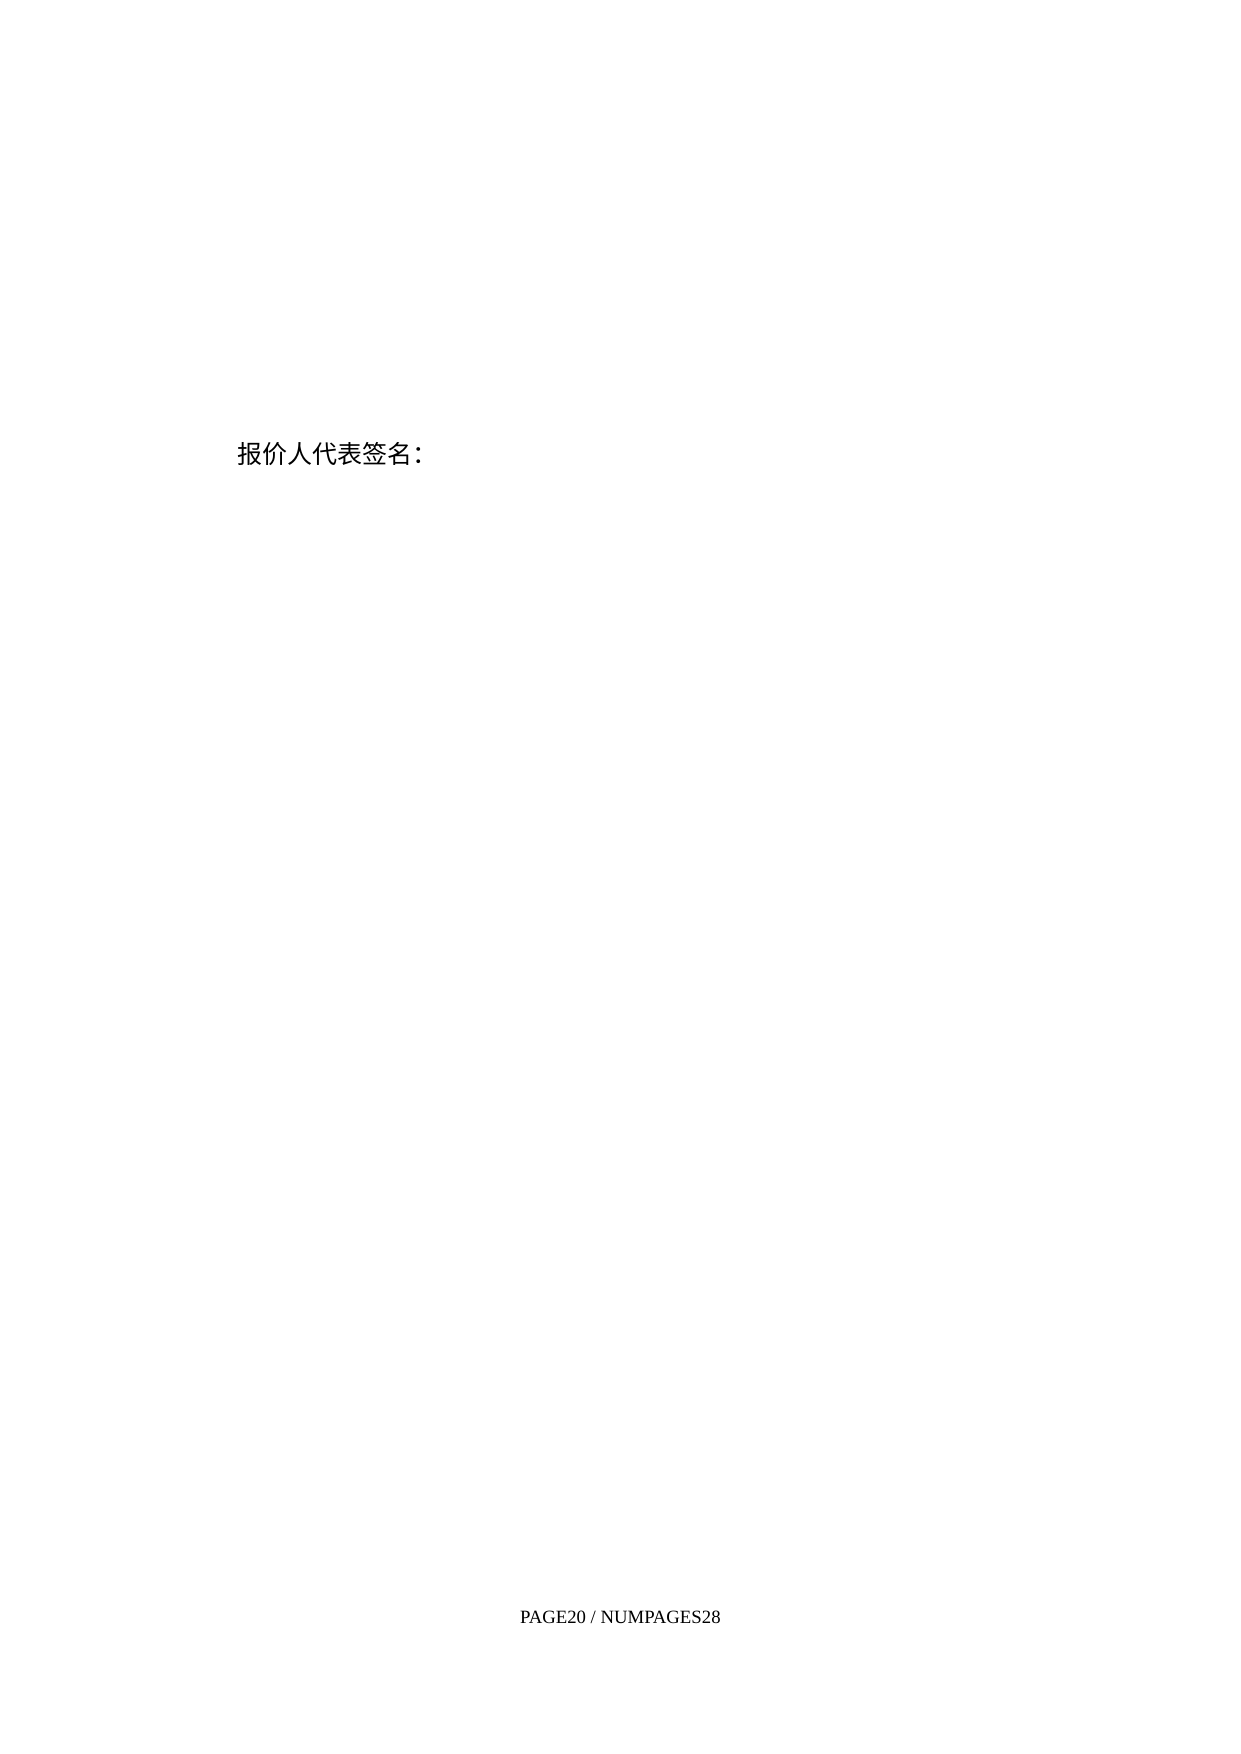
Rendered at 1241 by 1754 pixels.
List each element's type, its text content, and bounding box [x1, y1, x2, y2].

text 报价人代表签名： [187, 420, 1053, 485]
